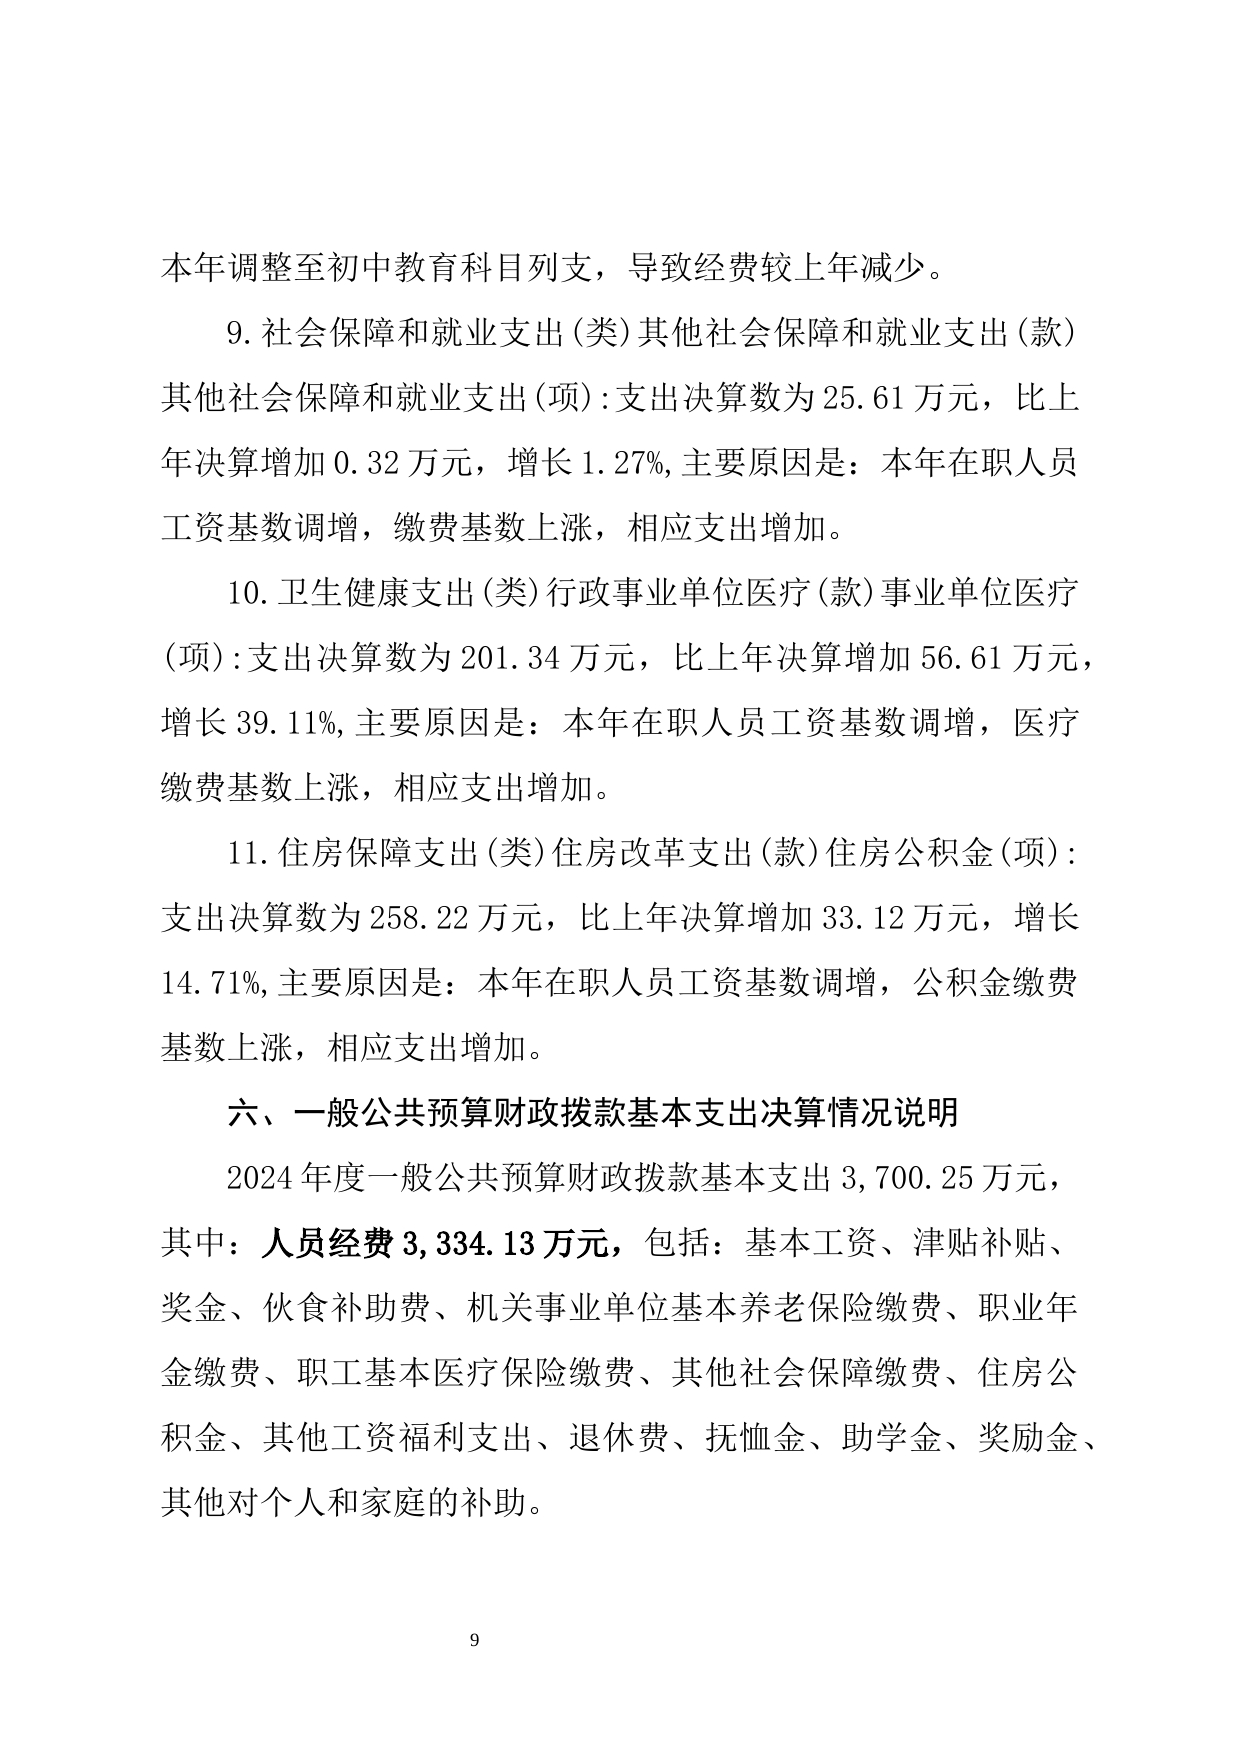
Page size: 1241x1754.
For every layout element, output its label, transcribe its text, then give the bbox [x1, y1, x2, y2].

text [159, 233, 1081, 298]
text 9.社会保障和就业支出(类)其他社会保障和就业支出(款)其他社会保障和就业支出(项):支出决算数为25.61万元，比上年决算增加0.32万元，增长1.27%,主要原因是：本年在职人员工资基数调增，缴费基数上涨，相应支出增加。 [159, 298, 1081, 558]
text 六、一般公共预算财政拨款基本支出决算情况说明 [159, 1078, 1081, 1143]
text 2024年度一般公共预算财政拨款基本支出3,700.25万元，其中：人员经费3,334.13万元，包括：基本工资、津贴补贴、奖金、伙食补助费、机关事业单位基本养老保险缴费、职业年金缴费、职工基本医疗保险缴费、其他社会保障缴费、住房公积金、其他工资福利支出、退休费、抚恤金、助学金、奖励金、其他对个人和家庭的补助。 [159, 1143, 1081, 1533]
text 10.卫生健康支出(类)行政事业单位医疗(款)事业单位医疗(项):支出决算数为201.34万元，比上年决算增加56.61万元，增长39.11%,主要原因是：本年在职人员工资基数调增，医疗缴费基数上涨，相应支出增加。 [159, 558, 1081, 818]
text 11.住房保障支出(类)住房改革支出(款)住房公积金(项):支出决算数为258.22万元，比上年决算增加33.12万元，增长14.71%,主要原因是：本年在职人员工资基数调增，公积金缴费基数上涨，相应支出增加。 [159, 818, 1081, 1078]
